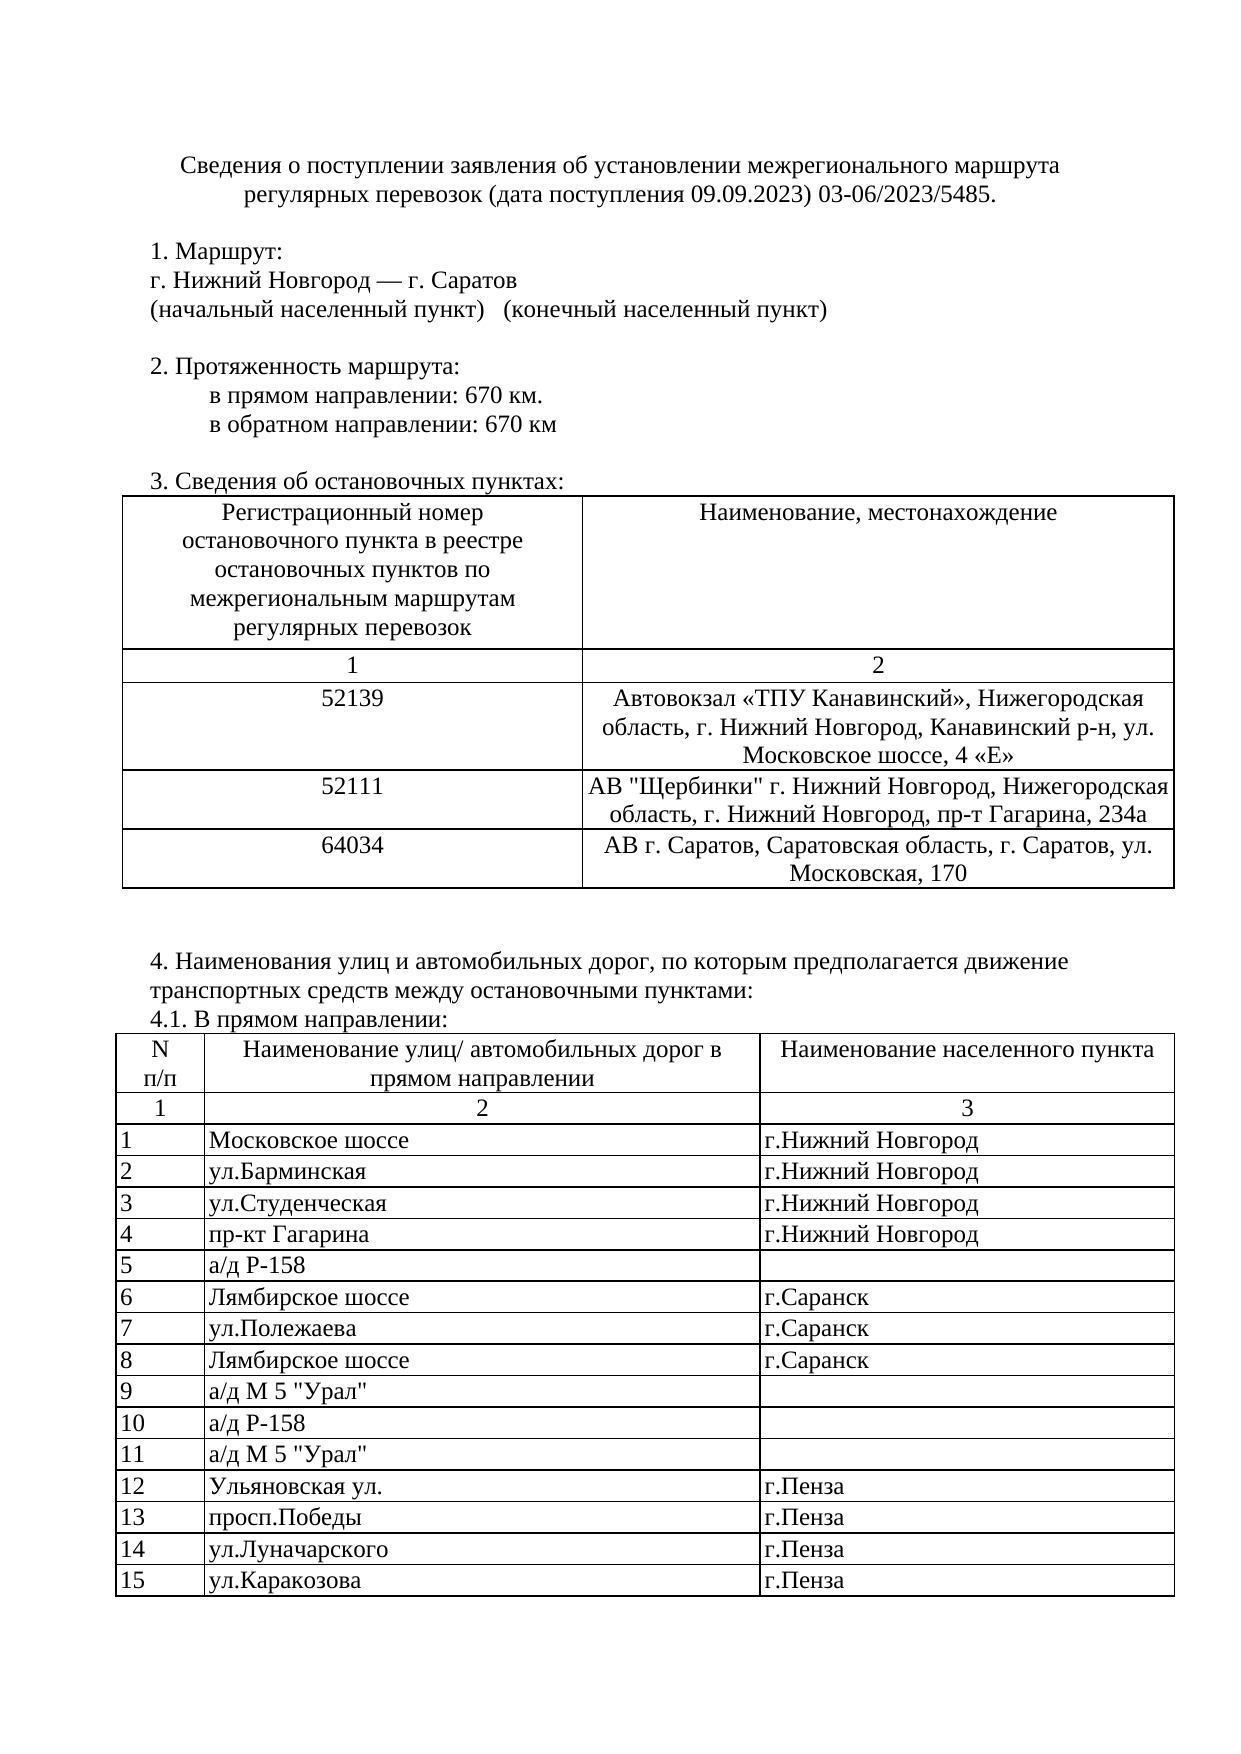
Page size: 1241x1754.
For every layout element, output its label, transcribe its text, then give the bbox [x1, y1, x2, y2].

table_cell 6 [117, 1282, 204, 1312]
table_cell ул.Луначарского [205, 1534, 759, 1563]
table_cell 10 [117, 1408, 204, 1438]
text 3. Сведения об остановочных пунктах: [150, 466, 1090, 495]
table_cell 3 [761, 1093, 1174, 1123]
table_cell Автовокзал «ТПУ Канавинский», Нижегородская область, г. Нижний Новгород, Канавинский р-н, ул. Московское шоссе, 4 «Е» [583, 683, 1173, 769]
table_cell 52139 [123, 683, 582, 769]
table_cell 3 [117, 1188, 204, 1217]
text (начальный населенный пункт) (конечный населенный пункт) [150, 294, 1090, 322]
table_cell ул.Полежаева [205, 1313, 759, 1343]
table_cell 1 [123, 650, 582, 681]
table_cell г.Нижний Новгород [761, 1219, 1174, 1249]
table_cell г.Нижний Новгород [761, 1156, 1174, 1186]
table_cell АВ г. Саратов, Саратовская область, г. Саратов, ул. Московская, 170 [583, 830, 1173, 887]
text 4.1. В прямом направлении: [150, 1004, 1090, 1033]
table_cell г.Пенза [761, 1565, 1174, 1595]
table_cell 2 [117, 1156, 204, 1186]
text в обратном направлении: 670 км [150, 409, 1090, 437]
table_cell 4 [117, 1219, 204, 1249]
table_cell 52111 [123, 771, 582, 828]
table_cell АВ "Щербинки" г. Нижний Новгород, Нижегородская область, г. Нижний Новгород, пр-т Гагарина, 234а [583, 771, 1173, 828]
text Сведения о поступлении заявления об установлении межрегионального маршрута регулярных перевозок (дата поступления 09.09.2023) 03-06/2023/5485. [150, 150, 1090, 207]
table_cell [761, 1439, 1174, 1469]
table_cell 5 [117, 1251, 204, 1280]
table_cell г.Пенза [761, 1502, 1174, 1532]
table_cell 1 [117, 1125, 204, 1154]
table_cell ул.Барминская [205, 1156, 759, 1186]
table_cell Ульяновская ул. [205, 1471, 759, 1501]
table_cell г.Нижний Новгород [761, 1125, 1174, 1154]
table_cell г.Саранск [761, 1345, 1174, 1375]
table_header Регистрационный номер остановочного пункта в реестре остановочных пунктов по межрегиональным маршрутам регулярных перевозок [123, 497, 582, 648]
text г. Нижний Новгород — г. Саратов [150, 265, 1090, 294]
text в прямом направлении: 670 км. [150, 380, 1090, 409]
table_cell 2 [583, 650, 1173, 681]
table_cell [761, 1408, 1174, 1438]
table_cell 14 [117, 1534, 204, 1563]
table_cell г.Саранск [761, 1282, 1174, 1312]
table_cell а/д Р-158 [205, 1408, 759, 1438]
table_cell 12 [117, 1471, 204, 1501]
table_cell 7 [117, 1313, 204, 1343]
table_cell г.Нижний Новгород [761, 1188, 1174, 1217]
text 2. Протяженность маршрута: [150, 351, 1090, 380]
table_cell г.Пенза [761, 1471, 1174, 1501]
table_cell 15 [117, 1565, 204, 1595]
table_cell г.Пенза [761, 1534, 1174, 1563]
table_cell [761, 1251, 1174, 1280]
table_cell 64034 [123, 830, 582, 887]
table_cell пр-кт Гагарина [205, 1219, 759, 1249]
table_cell Лямбирское шоссе [205, 1345, 759, 1375]
table_cell Лямбирское шоссе [205, 1282, 759, 1312]
table_cell 11 [117, 1439, 204, 1469]
table_header Наименование, местонахождение [583, 497, 1173, 648]
table_cell а/д Р-158 [205, 1251, 759, 1280]
table_cell ул.Каракозова [205, 1565, 759, 1595]
table_cell а/д М 5 "Урал" [205, 1376, 759, 1406]
table_cell а/д М 5 "Урал" [205, 1439, 759, 1469]
table_cell Московское шоссе [205, 1125, 759, 1154]
table_cell г.Саранск [761, 1313, 1174, 1343]
table_cell 8 [117, 1345, 204, 1375]
table_header Наименование населенного пункта [761, 1034, 1174, 1092]
text 1. Маршрут: [150, 236, 1090, 265]
table_cell [761, 1376, 1174, 1406]
table_header Наименование улиц/ автомобильных дорог в прямом направлении [205, 1034, 759, 1092]
table_header N п/п [117, 1034, 204, 1092]
table_cell 9 [117, 1376, 204, 1406]
table_cell 1 [117, 1093, 204, 1123]
table_cell ул.Студенческая [205, 1188, 759, 1217]
text 4. Наименования улиц и автомобильных дорог, по которым предполагается движение транспортных средств между остановочными пунктами: [150, 946, 1090, 1004]
table_cell 13 [117, 1502, 204, 1532]
table_cell просп.Победы [205, 1502, 759, 1532]
table_cell 2 [205, 1093, 759, 1123]
